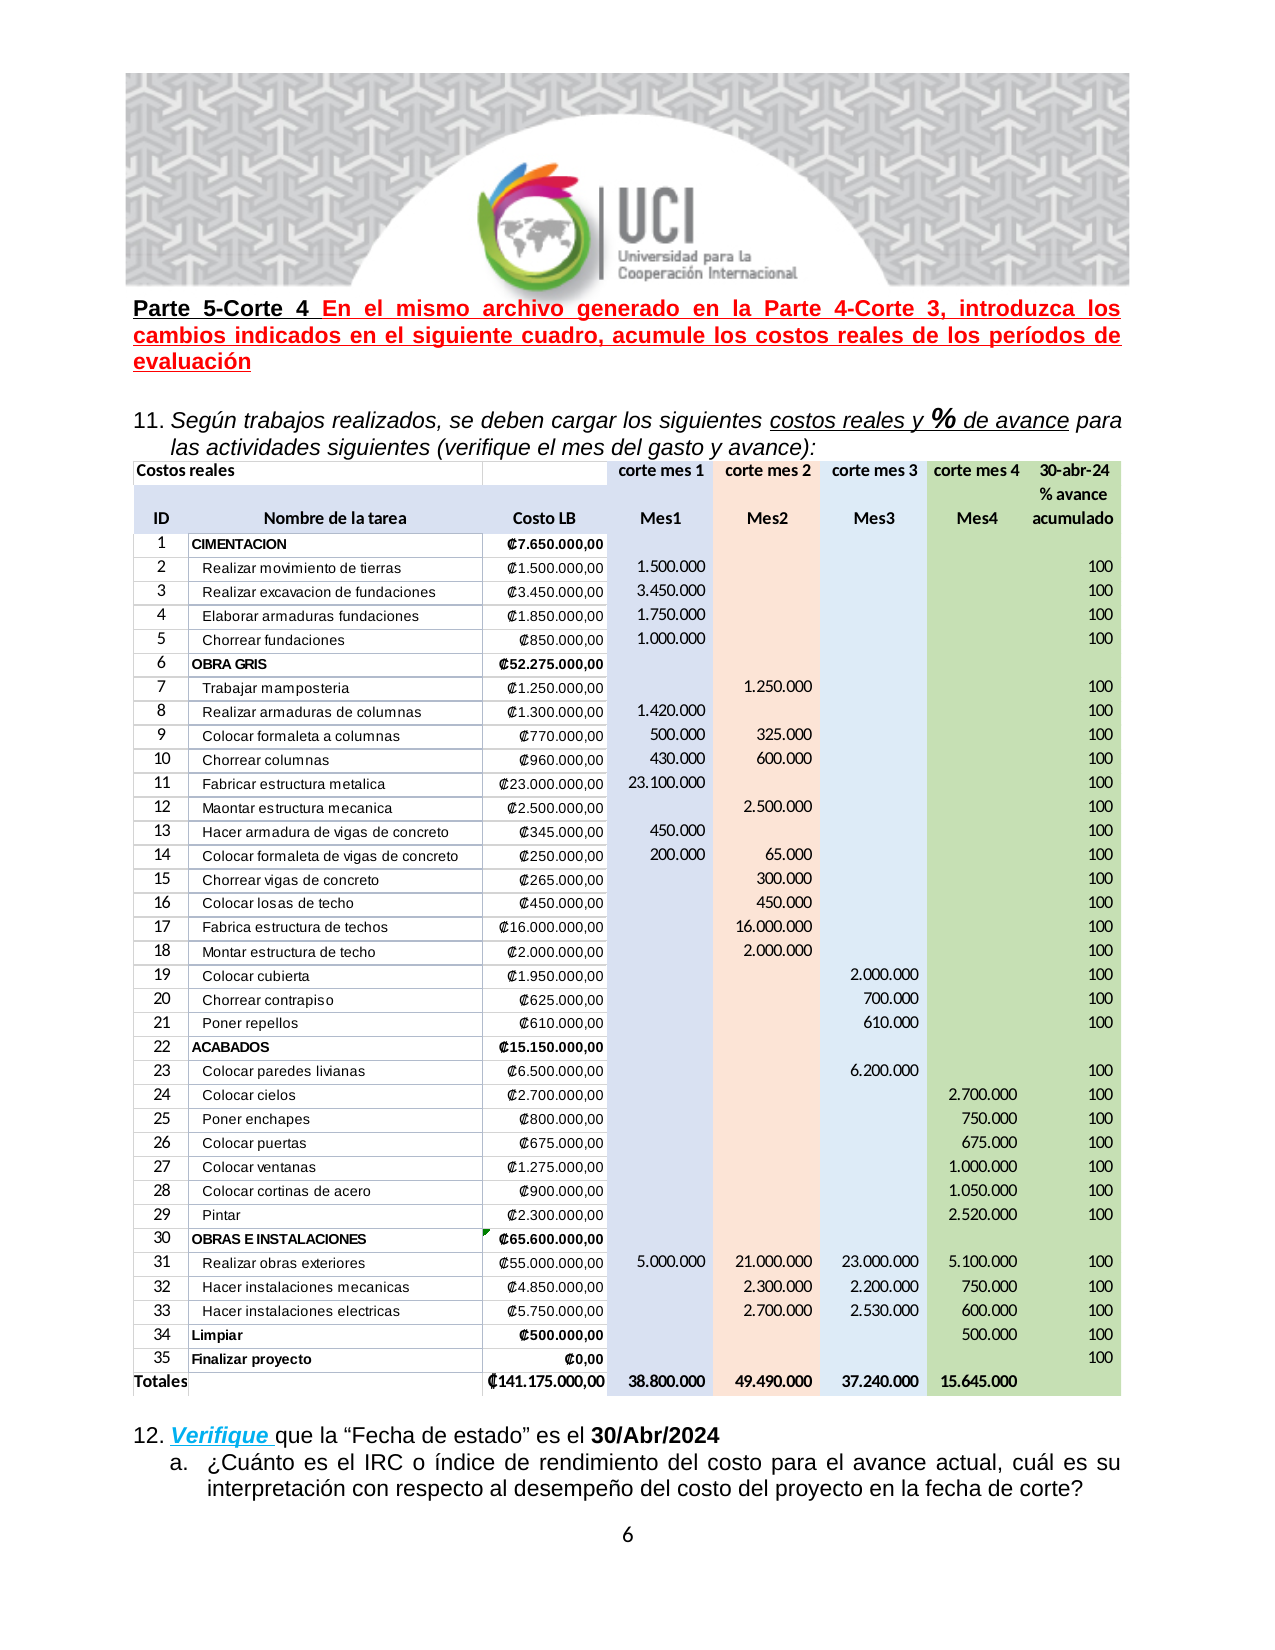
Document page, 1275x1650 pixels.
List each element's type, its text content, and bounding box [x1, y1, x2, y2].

list Según trabajos realizados, se deben cargar los siguientes costos reales y % de avance para las actividades siguientes (verifique el mes del gasto y avance): [133, 401, 1122, 461]
text Parte 5-Corte 4 En el mismo archivo generado en la Parte 4-Corte 3, introduzca los cambios indicados en el siguiente cuadro, acumule los costos reales de los períodos de evaluación [133, 295, 1122, 345]
text Parte 5-Corte 4 En el mismo archivo generado en la Parte 4-Corte 3, introduzca los cambios indicados en el siguiente cuadro, acumule los costos reales de los períodos de evaluación [133, 346, 1122, 374]
list ¿Cuánto es el IRC o índice de rendimiento del costo para el avance actual, cuál es su interpretación con respecto al desempeño del costo del proyecto en la fecha de corte? [169, 1448, 1122, 1501]
picture [125, 73, 1130, 321]
list Verifique que la “Fecha de estado” es el 30/Abr/2024 [133, 1422, 1122, 1448]
